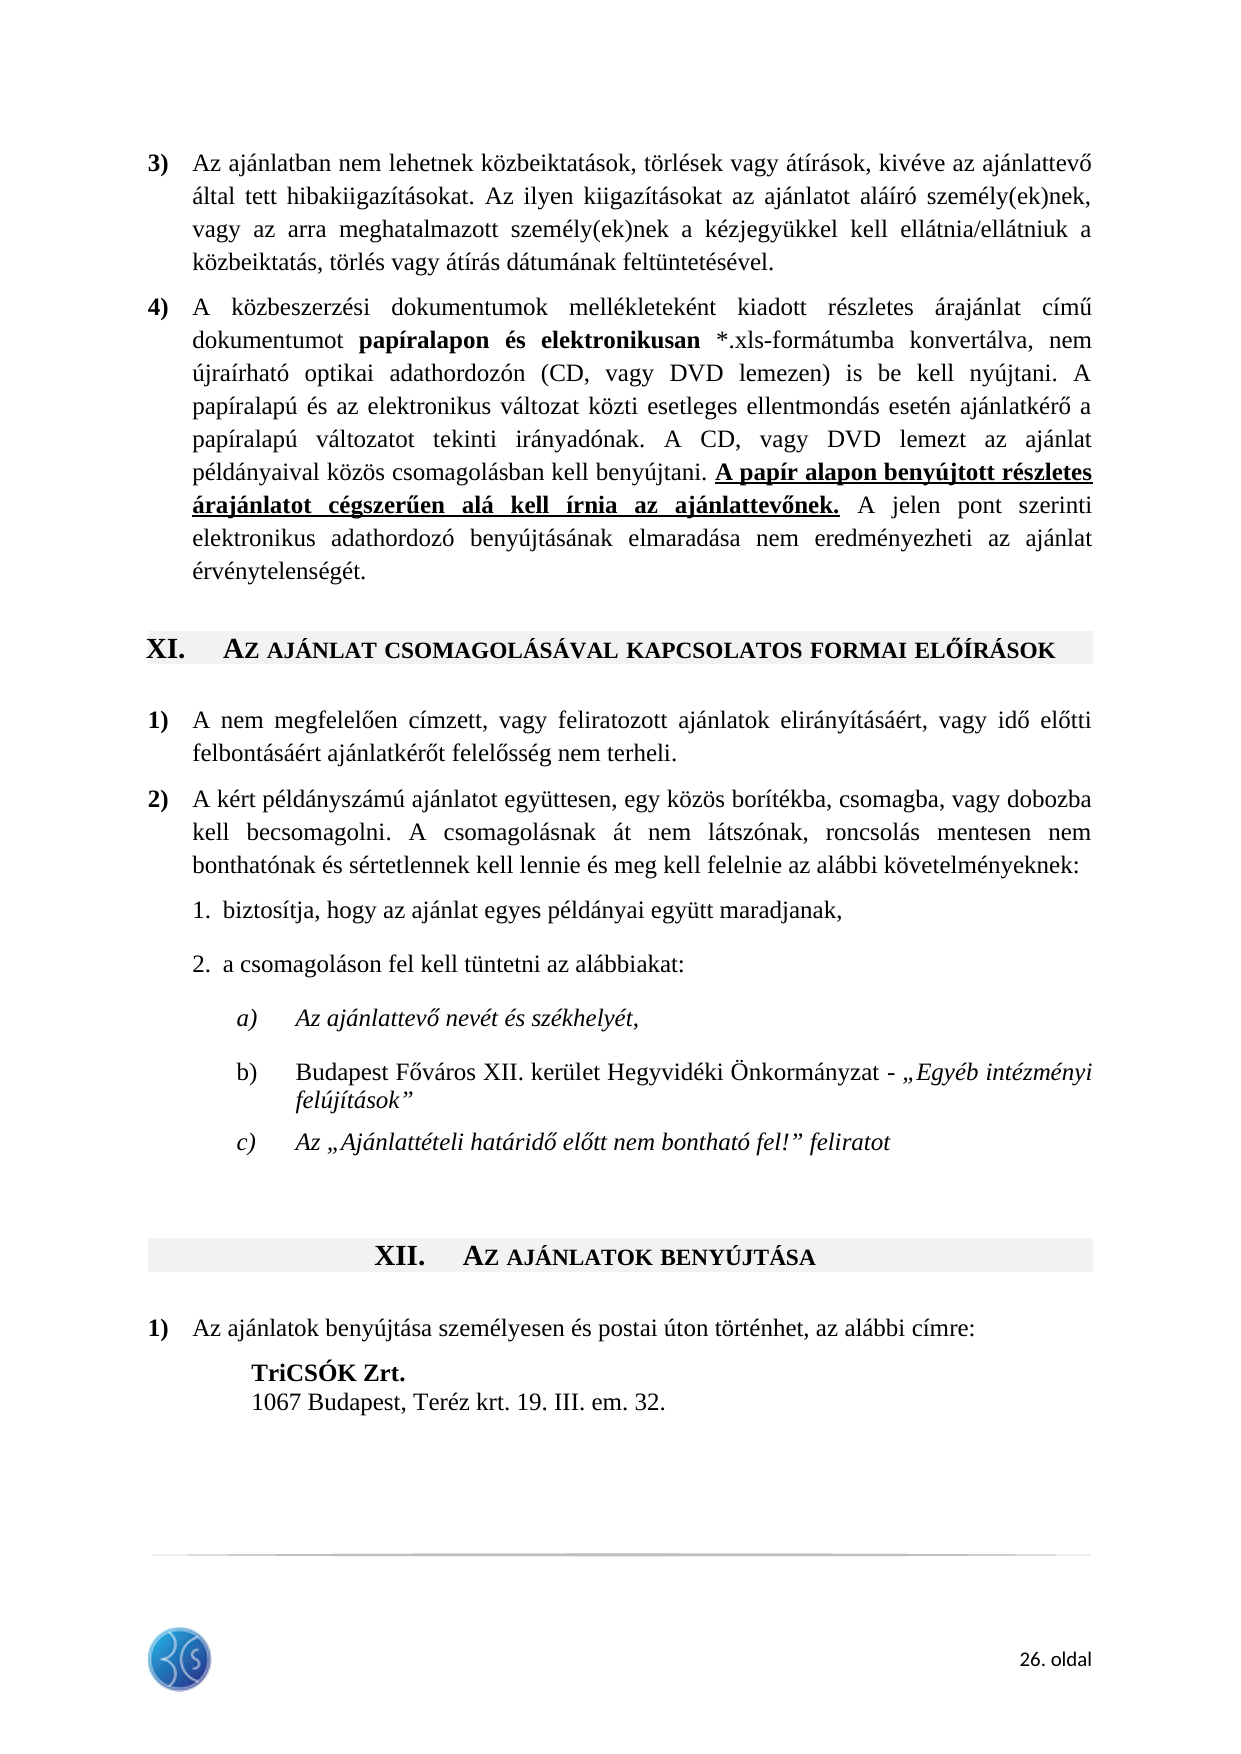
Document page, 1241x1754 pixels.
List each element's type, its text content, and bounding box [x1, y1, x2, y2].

picture [147, 1548, 1093, 1561]
text TriCSÓK Zrt. [251, 1358, 1085, 1387]
list biztosítja, hogy az ajánlat egyes példányai együtt maradjanak, [192, 896, 1092, 924]
text 1067 Budapest, Teréz krt. 19. III. em. 32. [251, 1387, 1085, 1416]
list A nem megfelelően címzett, vagy feliratozott ajánlatok elirányításáért, vagy idő előtti felbontásáért ajánlatkérőt felelősség nem terheli. [148, 706, 1092, 767]
list A kért példányszámú ajánlatot együttesen, egy közös borítékba, csomagba, vagy dobozba kell becsomagolni. A csomagolásnak át nem látszónak, roncsolás mentesen nem bonthatónak és sértetlennek kell lennie és meg kell felelnie az alábbi követelményeknek: [148, 784, 1092, 879]
list Az ajánlattevő nevét és székhelyét, [236, 1003, 1092, 1032]
list Budapest Főváros XII. kerület Hegyvidéki Önkormányzat - „Egyéb intézményi felújítások” [236, 1057, 1092, 1114]
list Az ajánlat csomagolásával kapcsolatos formai előírások [148, 631, 1093, 664]
list A közbeszerzési dokumentumok mellékleteként kiadott részletes árajánlat című dokumentumot papíralapon és elektronikusan *.xls-formátumba konvertálva, nem újraírható optikai adathordozón (CD, vagy DVD lemezen) is be kell nyújtani. A papíralapú és az elektronikus változat közti esetleges ellentmondás esetén ajánlatkérő a papíralapú változatot tekinti irányadónak. A CD, vagy DVD lemezt az ajánlat példányaival közös csomagolásban kell benyújtani. A papír alapon benyújtott részletes árajánlatot cégszerűen alá kell írnia az ajánlattevőnek. A jelen pont szerinti elektronikus adathordozó benyújtásának elmaradása nem eredményezheti az ajánlat érvénytelenségét. [148, 292, 1092, 585]
list a csomagoláson fel kell tüntetni az alábbiakat: [192, 949, 1092, 978]
list Az ajánlatok benyújtása [148, 1238, 1093, 1272]
picture [147, 1627, 212, 1692]
list Az „Ajánlattételi határidő előtt nem bontható fel!” feliratot [236, 1127, 1092, 1156]
list Az ajánlatok benyújtása személyesen és postai úton történhet, az alábbi címre: [148, 1313, 1092, 1342]
list Az ajánlatban nem lehetnek közbeiktatások, törlések vagy átírások, kivéve az ajánlattevő által tett hibakiigazításokat. Az ilyen kiigazításokat az ajánlatot aláíró személy(ek)nek, vagy az arra meghatalmazott személy(ek)nek a kézjegyükkel kell ellátnia/ellátniuk a közbeiktatás, törlés vagy átírás dátumának feltüntetésével. [148, 148, 1092, 276]
